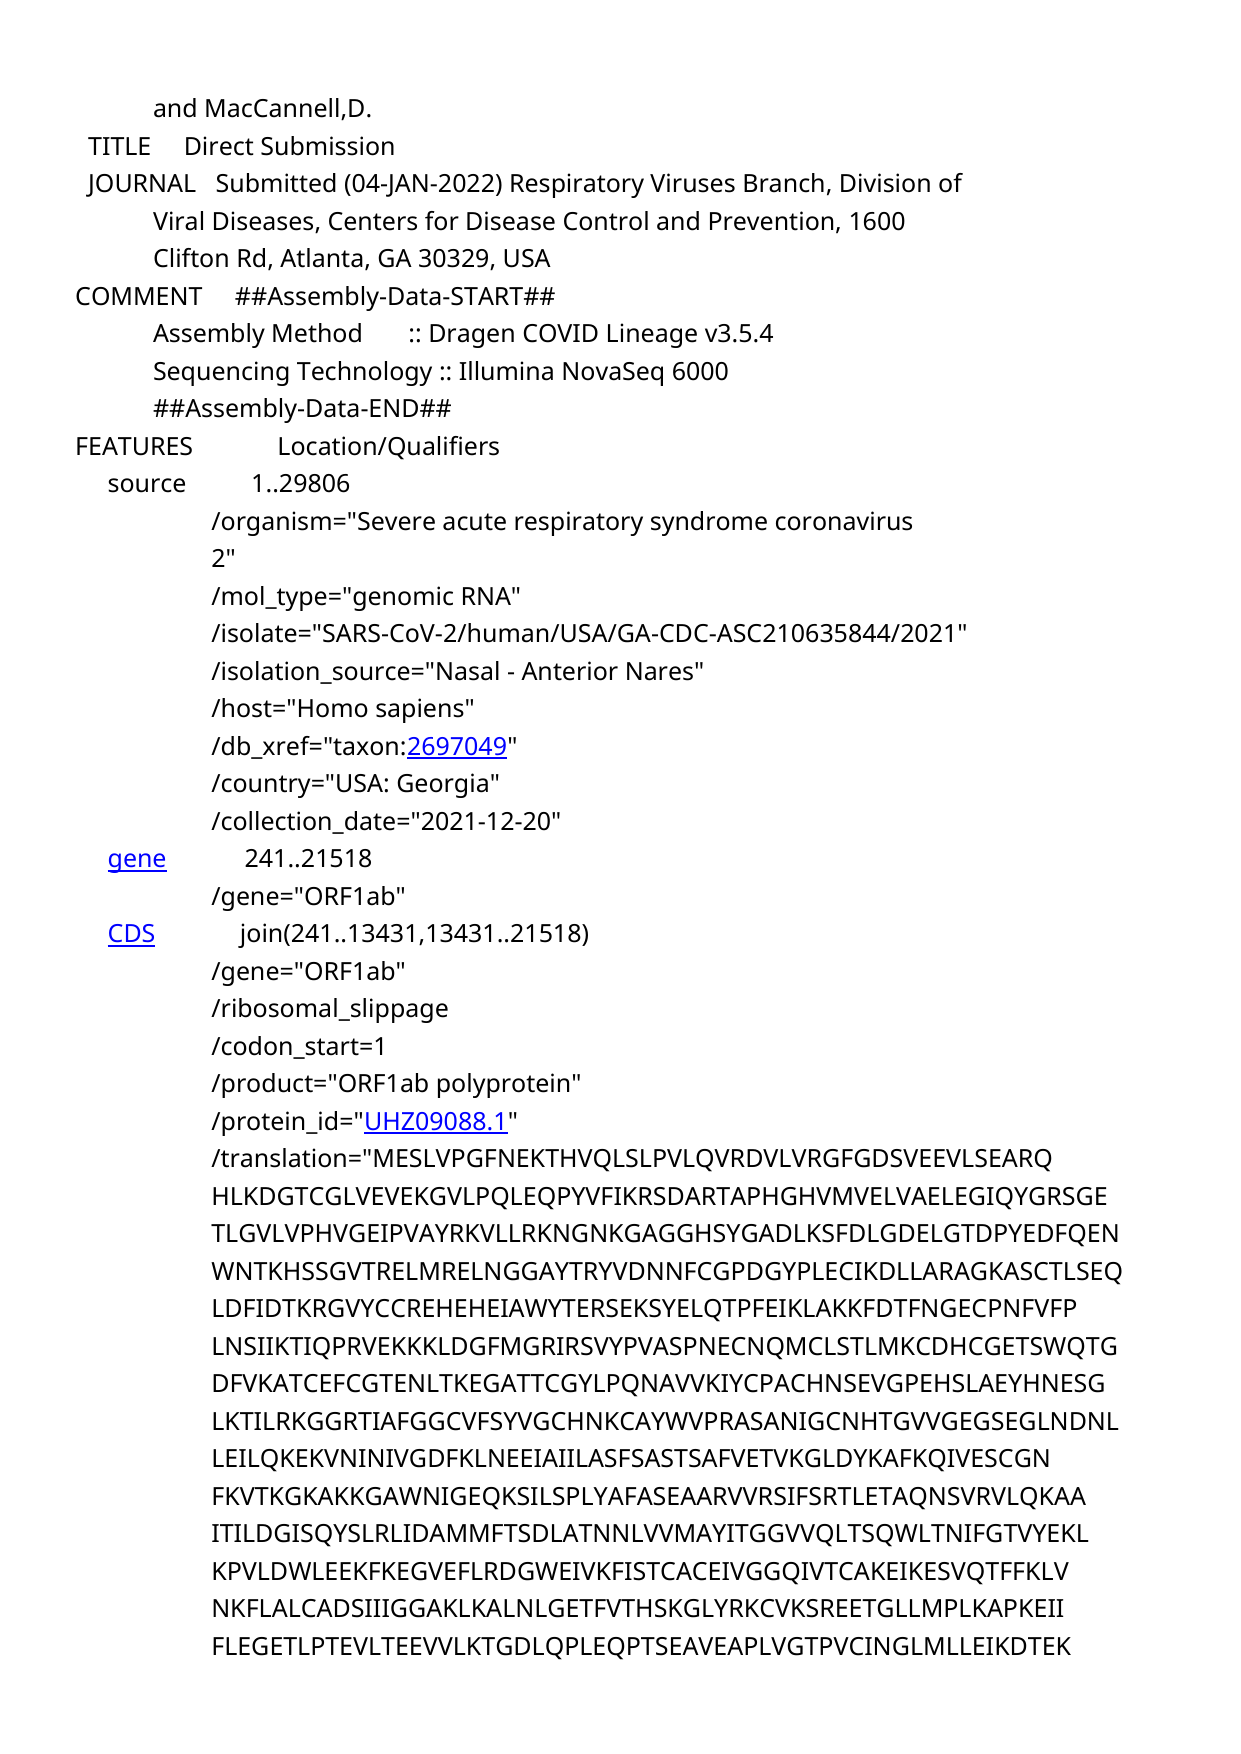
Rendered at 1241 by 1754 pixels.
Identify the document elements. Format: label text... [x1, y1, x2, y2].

text TLGVLVPHVGEIPVAYRKVLLRKNGNKGAGGHSYGADLKSFDLGDELGTDPYEDFQEN [75, 1214, 1165, 1252]
text /collection_date="2021-12-20" [75, 802, 1165, 839]
text gene 241..21518 [75, 839, 1165, 877]
text JOURNAL Submitted (04-JAN-2022) Respiratory Viruses Branch, Division of [75, 164, 1165, 202]
text LNSIIKTIQPRVEKKKLDGFMGRIRSVYPVASPNECNQMCLSTLMKCDHCGETSWQTG [75, 1327, 1165, 1364]
text /codon_start=1 [75, 1027, 1165, 1064]
text ##Assembly-Data-END## [75, 389, 1165, 427]
text /host="Homo sapiens" [75, 689, 1165, 727]
text /gene="ORF1ab" [75, 877, 1165, 914]
text WNTKHSSGVTRELMRELNGGAYTRYVDNNFCGPDGYPLECIKDLLARAGKASCTLSEQ [75, 1252, 1165, 1289]
text LDFIDTKRGVYCCREHEHEIAWYTERSEKSYELQTPFEIKLAKKFDTFNGECPNFVFP [75, 1289, 1165, 1327]
text FEATURES Location/Qualifiers [75, 427, 1165, 464]
text TITLE Direct Submission [75, 127, 1165, 164]
text DFVKATCEFCGTENLTKEGATTCGYLPQNAVVKIYCPACHNSEVGPEHSLAEYHNESG [75, 1364, 1165, 1402]
text FKVTKGKAKKGAWNIGEQKSILSPLYAFASEAARVVRSIFSRTLETAQNSVRVLQKAA [75, 1477, 1165, 1514]
text ITILDGISQYSLRLIDAMMFTSDLATNNLVVMAYITGGVVQLTSQWLTNIFGTVYEKL [75, 1514, 1165, 1552]
text /gene="ORF1ab" [75, 952, 1165, 989]
text Assembly Method :: Dragen COVID Lineage v3.5.4 [75, 314, 1165, 352]
text FLEGETLPTEVLTEEVVLKTGDLQPLEQPTSEAVEAPLVGTPVCINGLMLLEIKDTEK [75, 1627, 1165, 1664]
text /mol_type="genomic RNA" [75, 577, 1165, 614]
text /db_xref="taxon:2697049" [75, 727, 1165, 764]
text Clifton Rd, Atlanta, GA 30329, USA [75, 239, 1165, 277]
text NKFLALCADSIIIGGAKLKALNLGETFVTHSKGLYRKCVKSREETGLLMPLKAPKEII [75, 1589, 1165, 1627]
text KPVLDWLEEKFKEGVEFLRDGWEIVKFISTCACEIVGGQIVTCAKEIKESVQTFFKLV [75, 1552, 1165, 1589]
text and MacCannell,D. [75, 89, 1165, 127]
text CDS join(241..13431,13431..21518) [75, 914, 1165, 952]
text /organism="Severe acute respiratory syndrome coronavirus [75, 502, 1165, 539]
text /ribosomal_slippage [75, 989, 1165, 1027]
text Viral Diseases, Centers for Disease Control and Prevention, 1600 [75, 202, 1165, 239]
text /translation="MESLVPGFNEKTHVQLSLPVLQVRDVLVRGFGDSVEEVLSEARQ [75, 1139, 1165, 1177]
text /country="USA: Georgia" [75, 764, 1165, 802]
text /isolate="SARS-CoV-2/human/USA/GA-CDC-ASC210635844/2021" [75, 614, 1165, 652]
text HLKDGTCGLVEVEKGVLPQLEQPYVFIKRSDARTAPHGHVMVELVAELEGIQYGRSGE [75, 1177, 1165, 1214]
text COMMENT ##Assembly-Data-START## [75, 277, 1165, 314]
text LEILQKEKVNINIVGDFKLNEEIAIILASFSASTSAFVETVKGLDYKAFKQIVESCGN [75, 1439, 1165, 1477]
text Sequencing Technology :: Illumina NovaSeq 6000 [75, 352, 1165, 389]
text /product="ORF1ab polyprotein" [75, 1064, 1165, 1102]
text /isolation_source="Nasal - Anterior Nares" [75, 652, 1165, 689]
text 2" [75, 539, 1165, 577]
text source 1..29806 [75, 464, 1165, 502]
text LKTILRKGGRTIAFGGCVFSYVGCHNKCAYWVPRASANIGCNHTGVVGEGSEGLNDNL [75, 1402, 1165, 1439]
text /protein_id="UHZ09088.1" [75, 1102, 1165, 1139]
